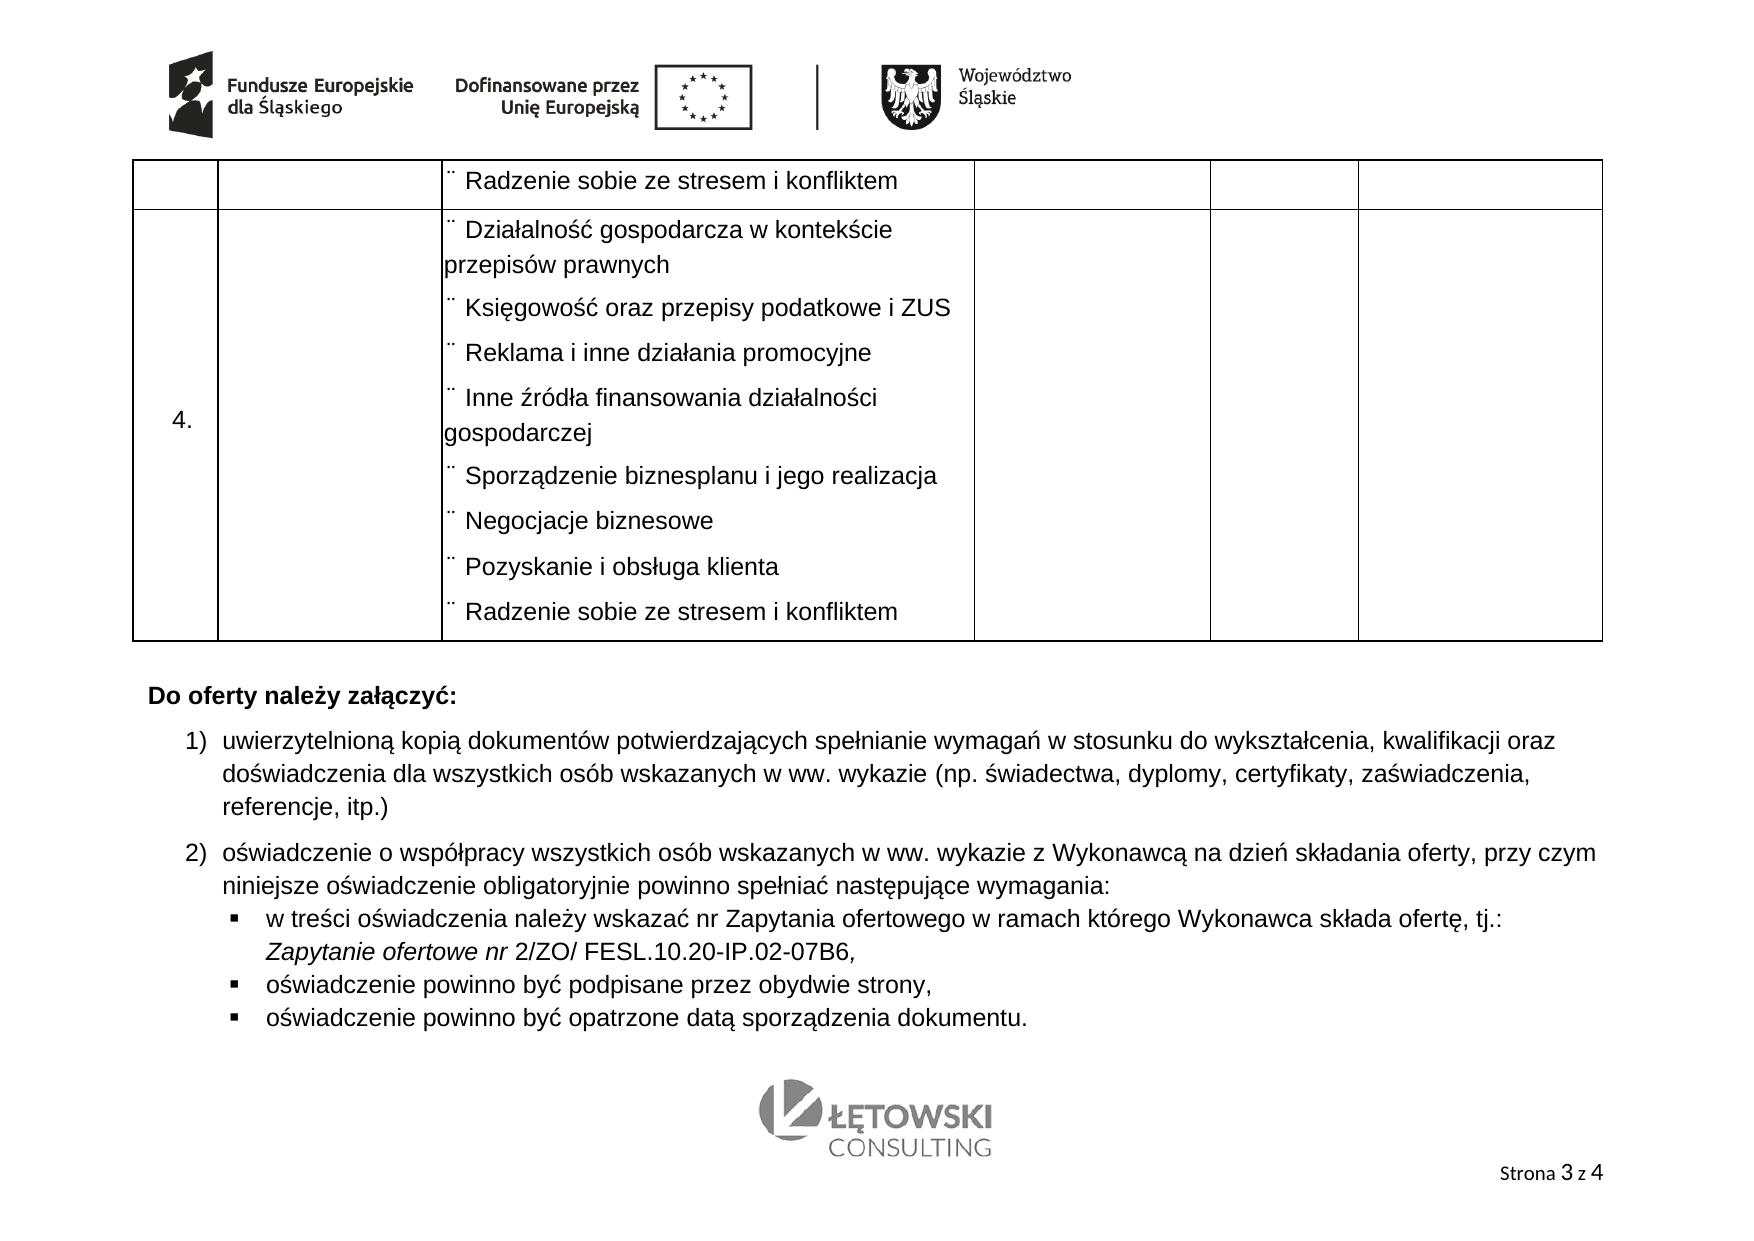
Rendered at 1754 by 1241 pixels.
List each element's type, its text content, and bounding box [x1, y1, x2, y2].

list oświadczenie o współpracy wszystkich osób wskazanych w ww. wykazie z Wykonawcą na dzień składania oferty, przy czym niniejsze oświadczenie obligatoryjnie powinno spełniać następujące wymagania: [185, 838, 1603, 900]
table_cell [1211, 210, 1358, 640]
picture [147, 29, 1092, 159]
table_cell [134, 210, 217, 640]
list w treści oświadczenia należy wskazać nr Zapytania ofertowego w ramach którego Wykonawca składa ofertę, tj.: Zapytanie ofertowe nr 2/ZO/ FESL.10.20-IP.02-07B6, [228, 904, 1604, 966]
list oświadczenie powinno być opatrzone datą sporządzenia dokumentu. [228, 1003, 1604, 1032]
table_cell [975, 210, 1210, 640]
list oświadczenie powinno być podpisane przez obydwie strony, [228, 970, 1604, 999]
table_cell [134, 161, 217, 208]
table_cell [219, 210, 441, 640]
table_cell [975, 161, 1210, 208]
table_cell [1211, 161, 1358, 208]
table_cell [219, 161, 441, 208]
table_cell [1359, 161, 1602, 208]
text Do oferty należy załączyć: [148, 681, 1603, 709]
table_cell [1359, 210, 1602, 640]
list uwierzytelnioną kopią dokumentów potwierdzających spełnianie wymagań w stosunku do wykształcenia, kwalifikacji oraz doświadczenia dla wszystkich osób wskazanych w ww. wykazie (np. świadectwa, dyplomy, certyfikaty, zaświadczenia, referencje, itp.) [185, 726, 1603, 821]
picture [756, 1078, 995, 1157]
